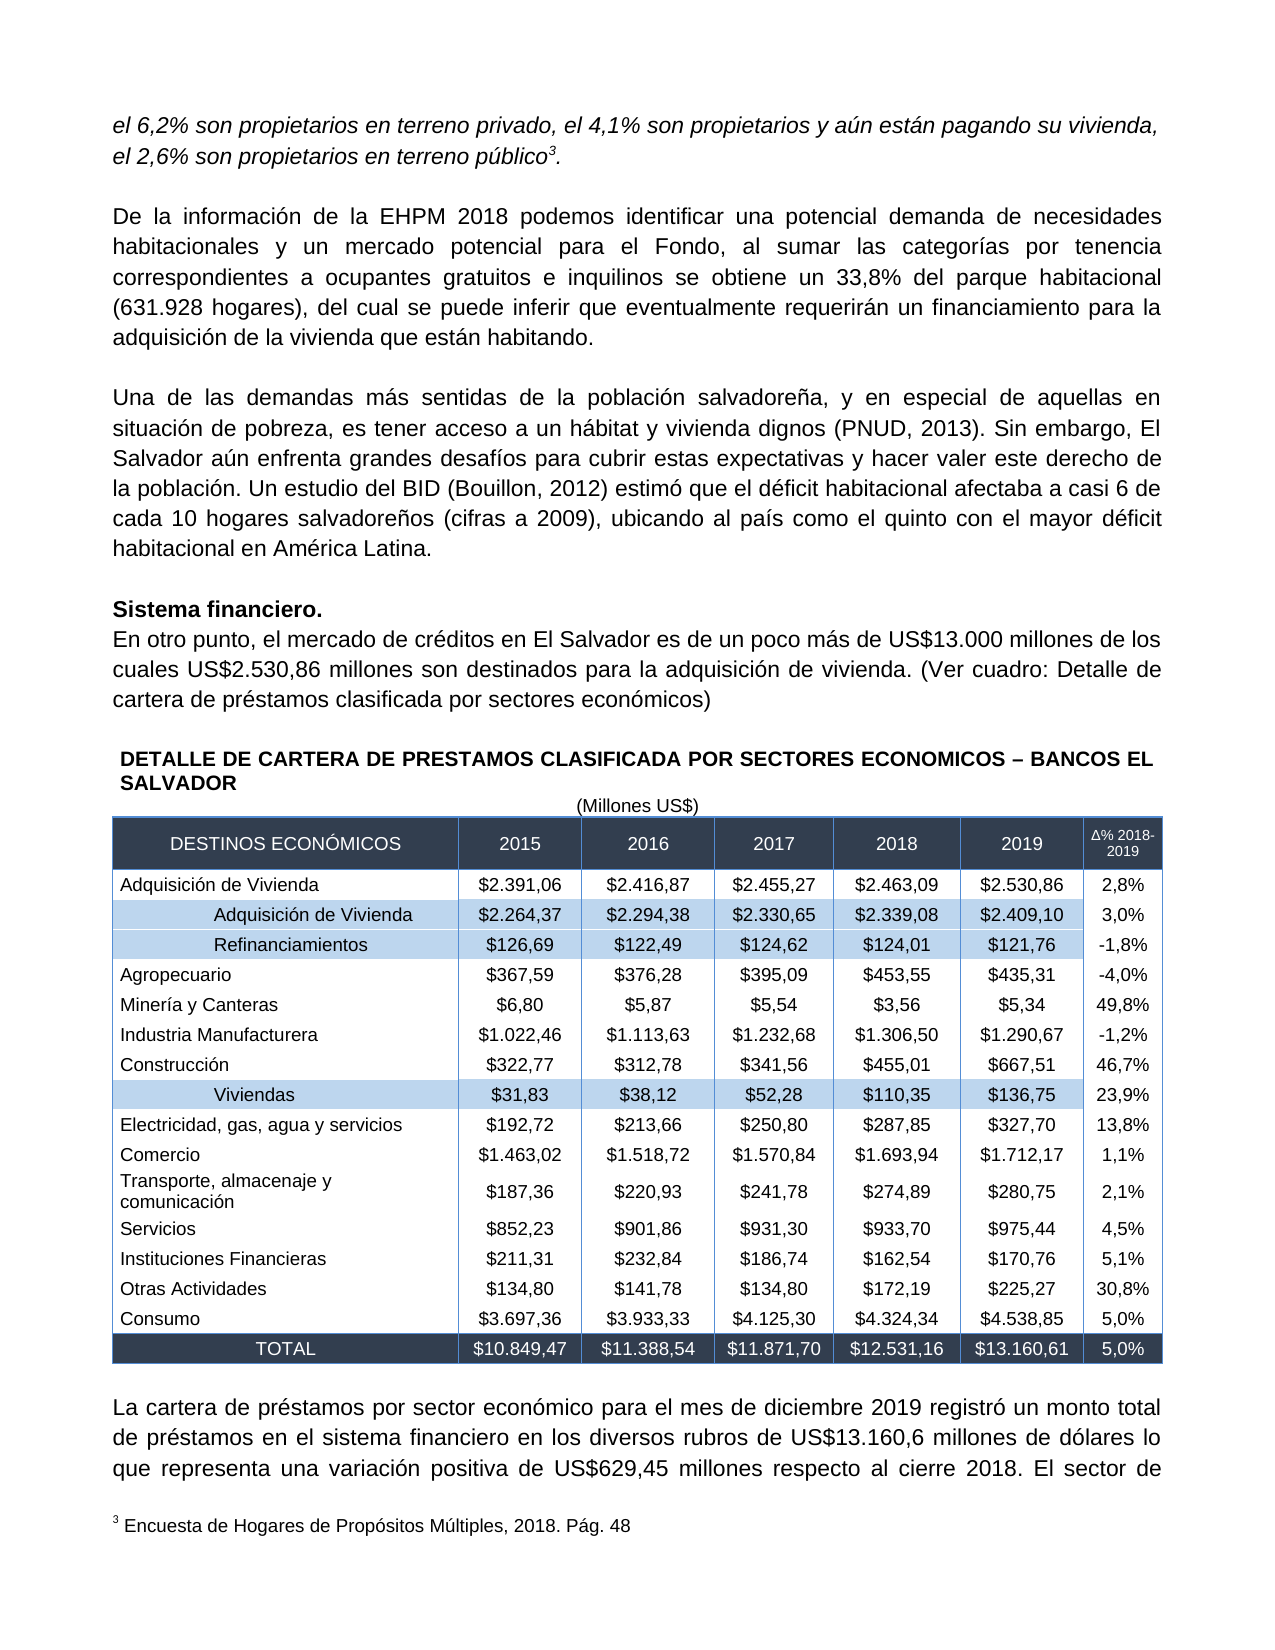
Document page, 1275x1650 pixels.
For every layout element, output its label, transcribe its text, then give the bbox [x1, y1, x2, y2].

table_cell 46,7% [1084, 1049, 1162, 1079]
table_cell $1.306,50 [834, 1019, 960, 1049]
table_cell $1.712,17 [961, 1139, 1083, 1169]
table_cell Consumo [113, 1304, 458, 1333]
table_header DETALLE DE CARTERA DE PRESTAMOS CLASIFICADA POR SECTORES ECONOMICOS – BANCOS EL SALVADOR (Millones US$) [113, 747, 1162, 816]
table_cell 1,1% [1084, 1139, 1162, 1169]
table_cell 2,1% [1084, 1169, 1162, 1213]
table_cell $124,62 [715, 930, 833, 959]
table_cell $933,70 [834, 1213, 960, 1243]
table_cell $52,28 [715, 1079, 833, 1109]
table_cell 3,0% [1084, 899, 1162, 929]
table_cell Adquisición de Vivienda [113, 900, 458, 929]
table_cell Comercio [113, 1140, 458, 1169]
table_cell $4.538,85 [961, 1303, 1083, 1333]
table_cell 5,0% [1084, 1303, 1162, 1333]
table_cell $31,83 [459, 1079, 581, 1109]
table_cell Viviendas [113, 1080, 458, 1109]
table_cell $134,80 [715, 1273, 833, 1303]
table_cell -1,8% [1084, 930, 1162, 959]
table_cell Adquisición de Vivienda [113, 870, 458, 899]
table_cell $2.416,87 [582, 870, 714, 899]
table_cell $1.463,02 [459, 1139, 581, 1169]
table_cell $172,19 [834, 1273, 960, 1303]
table_cell $1.570,84 [715, 1139, 833, 1169]
table_cell $280,75 [961, 1169, 1083, 1213]
table_cell $3,56 [834, 989, 960, 1019]
table_cell $287,85 [834, 1109, 960, 1139]
table_cell $975,44 [961, 1213, 1083, 1243]
table_cell $367,59 [459, 959, 581, 989]
table_cell $186,74 [715, 1243, 833, 1273]
table_cell 2017 [715, 818, 833, 869]
table_cell $1.290,67 [961, 1019, 1083, 1049]
table_cell $341,56 [715, 1049, 833, 1079]
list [112, 1394, 1162, 1481]
table_cell $250,80 [715, 1109, 833, 1139]
table_cell $241,78 [715, 1169, 833, 1213]
table_cell $3.697,36 [459, 1303, 581, 1333]
table_cell $220,93 [582, 1169, 714, 1213]
table_cell Construcción [113, 1050, 458, 1079]
table_cell $852,23 [459, 1213, 581, 1243]
table_cell $38,12 [582, 1079, 714, 1109]
text Una de las demandas más sentidas de la población salvadoreña, y en especial de aquellas en situación de pobreza, es tener acceso a un hábitat y vivienda dignos (PNUD, 2013). Sin embargo, El Salvador aún enfrenta grandes desafíos para cubrir estas expectativas y hacer valer este derecho de la población. Un estudio del BID (Bouillon, 2012) estimó que el déficit habitacional afectaba a casi 6 de cada 10 hogares salvadoreños (cifras a 2009), ubicando al país como el quinto con el mayor déficit habitacional en América Latina. [112, 384, 1162, 562]
table_cell Electricidad, gas, agua y servicios [113, 1110, 458, 1139]
table_cell $1.232,68 [715, 1019, 833, 1049]
table_cell 23,9% [1084, 1079, 1162, 1109]
table_cell Δ% 2018-2019 [1084, 818, 1162, 869]
table_cell 5,1% [1084, 1243, 1162, 1273]
table_cell $327,70 [961, 1109, 1083, 1139]
table_cell $170,76 [961, 1243, 1083, 1273]
table_cell $1.022,46 [459, 1019, 581, 1049]
table_cell Instituciones Financieras [113, 1244, 458, 1273]
table_cell Transporte, almacenaje y comunicación [113, 1170, 458, 1213]
table_cell $931,30 [715, 1213, 833, 1243]
table_cell $11.871,70 [715, 1334, 833, 1363]
table_cell $376,28 [582, 959, 714, 989]
text En otro punto, el mercado de créditos en El Salvador es de un poco más de US$13.000 millones de los cuales US$2.530,86 millones son destinados para la adquisición de vivienda. (Ver cuadro: Detalle de cartera de préstamos clasificada por sectores económicos) [112, 626, 1162, 713]
table_cell $5,54 [715, 989, 833, 1019]
table_cell -4,0% [1084, 959, 1162, 989]
table_cell $13.160,61 [961, 1334, 1083, 1363]
table_cell $2.294,38 [582, 899, 714, 929]
table_cell $1.113,63 [582, 1019, 714, 1049]
table_cell $4.324,34 [834, 1303, 960, 1333]
table_cell 49,8% [1084, 989, 1162, 1019]
table_cell $312,78 [582, 1049, 714, 1079]
table_cell 4,5% [1084, 1213, 1162, 1243]
table_cell $2.339,08 [834, 899, 960, 929]
table_cell $4.125,30 [715, 1303, 833, 1333]
table_cell 5,0% [1084, 1334, 1162, 1363]
table_cell $455,01 [834, 1049, 960, 1079]
table_cell $435,31 [961, 959, 1083, 989]
table_cell $453,55 [834, 959, 960, 989]
text Sistema financiero. [112, 596, 1162, 622]
table_cell $213,66 [582, 1109, 714, 1139]
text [112, 112, 1162, 169]
table_cell $225,27 [961, 1273, 1083, 1303]
table_cell $232,84 [582, 1243, 714, 1273]
table_cell 30,8% [1084, 1273, 1162, 1303]
table_cell $322,77 [459, 1049, 581, 1079]
table_cell $1.693,94 [834, 1139, 960, 1169]
table_cell $10.849,47 [459, 1334, 581, 1363]
table_cell $5,87 [582, 989, 714, 1019]
table_cell $110,35 [834, 1079, 960, 1109]
table_cell $162,54 [834, 1243, 960, 1273]
table_cell Otras Actividades [113, 1274, 458, 1303]
table_cell $136,75 [961, 1079, 1083, 1109]
table_cell $122,49 [582, 930, 714, 959]
table_cell $126,69 [459, 930, 581, 959]
table_cell -1,2% [1084, 1019, 1162, 1049]
table_cell Minería y Canteras [113, 990, 458, 1019]
table_cell $901,86 [582, 1213, 714, 1243]
text De la información de la EHPM 2018 podemos identificar una potencial demanda de necesidades habitacionales y un mercado potencial para el Fondo, al sumar las categorías por tenencia correspondientes a ocupantes gratuitos e inquilinos se obtiene un 33,8% del parque habitacional (631.928 hogares), del cual se puede inferir que eventualmente requerirán un financiamiento para la adquisición de la vivienda que están habitando. [112, 203, 1162, 350]
table_cell 2019 [961, 818, 1083, 869]
table_cell $2.409,10 [961, 899, 1083, 929]
table_cell $3.933,33 [582, 1303, 714, 1333]
table_cell $1.518,72 [582, 1139, 714, 1169]
table_cell $2.264,37 [459, 899, 581, 929]
table_cell $141,78 [582, 1273, 714, 1303]
table_cell Servicios [113, 1214, 458, 1243]
table_cell 2018 [834, 818, 960, 869]
table_cell TOTAL [113, 1334, 458, 1363]
table_cell DESTINOS ECONÓMICOS [113, 818, 458, 869]
table_cell $6,80 [459, 989, 581, 1019]
table_cell $2.391,06 [459, 870, 581, 899]
table_cell 2016 [582, 818, 714, 869]
table_cell $187,36 [459, 1169, 581, 1213]
table_cell $121,76 [961, 930, 1083, 959]
table_cell $274,89 [834, 1169, 960, 1213]
table_cell $2.463,09 [834, 870, 960, 899]
table_cell $134,80 [459, 1273, 581, 1303]
table_cell 2,8% [1084, 870, 1162, 899]
table_cell $2.455,27 [715, 870, 833, 899]
table_cell $2.530,86 [961, 870, 1083, 899]
table_cell $2.330,65 [715, 899, 833, 929]
table_cell $124,01 [834, 930, 960, 959]
table_cell $395,09 [715, 959, 833, 989]
table_cell $5,34 [961, 989, 1083, 1019]
table_cell $192,72 [459, 1109, 581, 1139]
table_cell $12.531,16 [834, 1334, 960, 1363]
table_cell Agropecuario [113, 960, 458, 989]
table_cell $667,51 [961, 1049, 1083, 1079]
table_cell 13,8% [1084, 1109, 1162, 1139]
table_cell $11.388,54 [582, 1334, 714, 1363]
table_cell Refinanciamientos [113, 930, 458, 959]
table_cell $211,31 [459, 1243, 581, 1273]
table_cell 2015 [459, 818, 581, 869]
table_cell Industria Manufacturera [113, 1020, 458, 1049]
